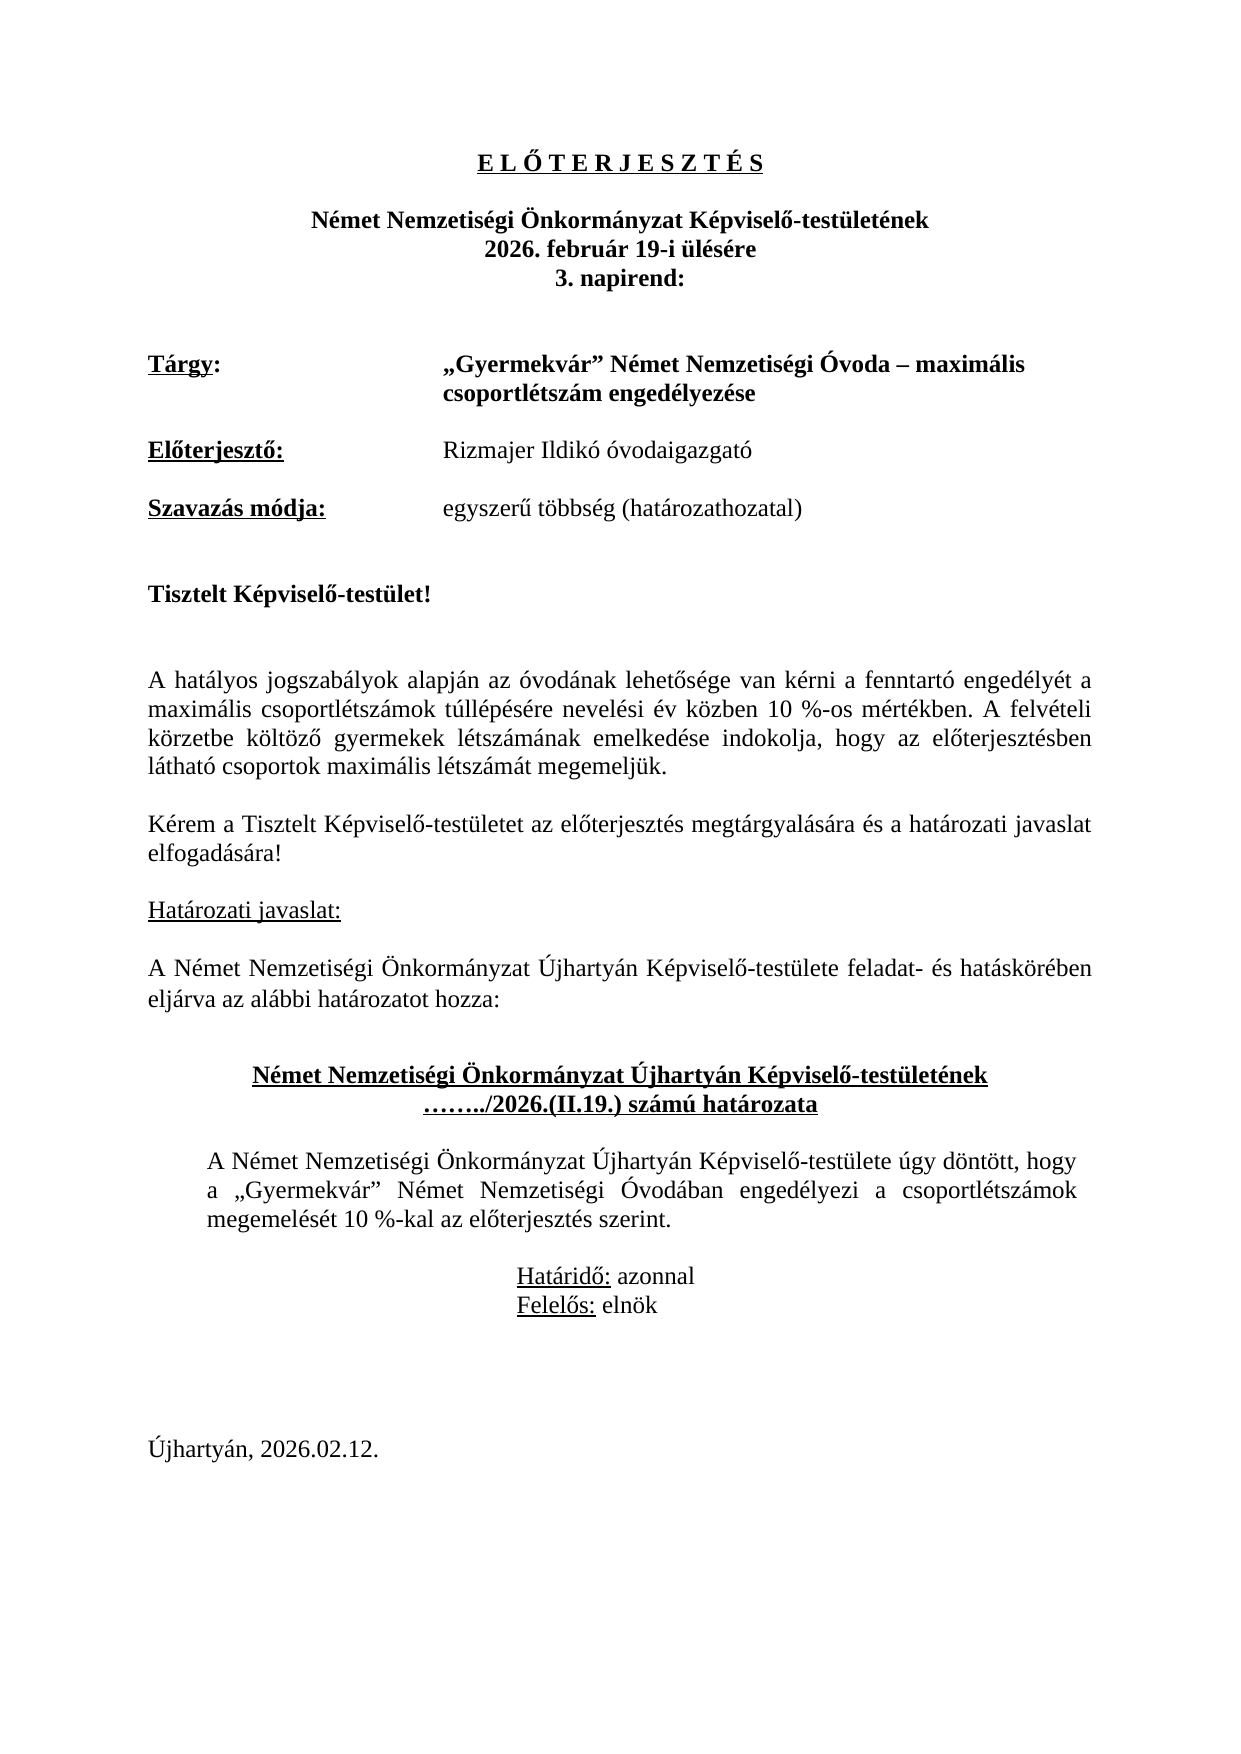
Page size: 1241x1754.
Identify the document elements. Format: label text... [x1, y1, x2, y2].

text Kérem a Tisztelt Képviselő-testületet az előterjesztés megtárgyalására és a határozati javaslat elfogadására! [148, 809, 1093, 866]
text A hatályos jogszabályok alapján az óvodának lehetősége van kérni a fenntartó engedélyét a maximális csoportlétszámok túllépésére nevelési év közben 10 %-os mértékben. A felvételi körzetbe költöző gyermekek létszámának emelkedése indokolja, hogy az előterjesztésben látható csoportok maximális létszámát megemeljük. [148, 665, 1093, 780]
text Újhartyán, 2026.02.12. [148, 1434, 1093, 1463]
text Felelős: elnök [458, 1290, 1093, 1319]
text Előterjesztő: Rizmajer Ildikó óvodaigazgató [148, 435, 1093, 464]
text A Német Nemzetiségi Önkormányzat Újhartyán Képviselő-testülete úgy döntött, hogy a „Gyermekvár” Német Nemzetiségi Óvodában engedélyezi a csoportlétszámok megemelését 10 %-kal az előterjesztés szerint. [207, 1146, 1078, 1233]
text Német Nemzetiségi Önkormányzat Újhartyán Képviselő-testületének [148, 1060, 1093, 1089]
text Határozati javaslat: [148, 895, 1093, 924]
text Szavazás módja: egyszerű többség (határozathozatal) [148, 493, 1093, 521]
text A Német Nemzetiségi Önkormányzat Újhartyán Képviselő-testülete feladat- és hatáskörében eljárva az alábbi határozatot hozza: [148, 953, 1093, 1012]
text ……../2026.(II.19.) számú határozata [148, 1089, 1093, 1118]
text Tisztelt Képviselő-testület! [148, 579, 1093, 608]
text Tárgy: „Gyermekvár” Német Nemzetiségi Óvoda – maximális csoportlétszám engedélyezése [148, 349, 1093, 406]
text E L Ő T E R J E S Z T É S [148, 148, 1093, 176]
text Német Nemzetiségi Önkormányzat Képviselő-testületének [148, 205, 1093, 234]
text 3. napirend: [148, 263, 1093, 291]
text Határidő: azonnal [458, 1261, 1093, 1290]
text 2026. február 19-i ülésére [148, 234, 1093, 263]
